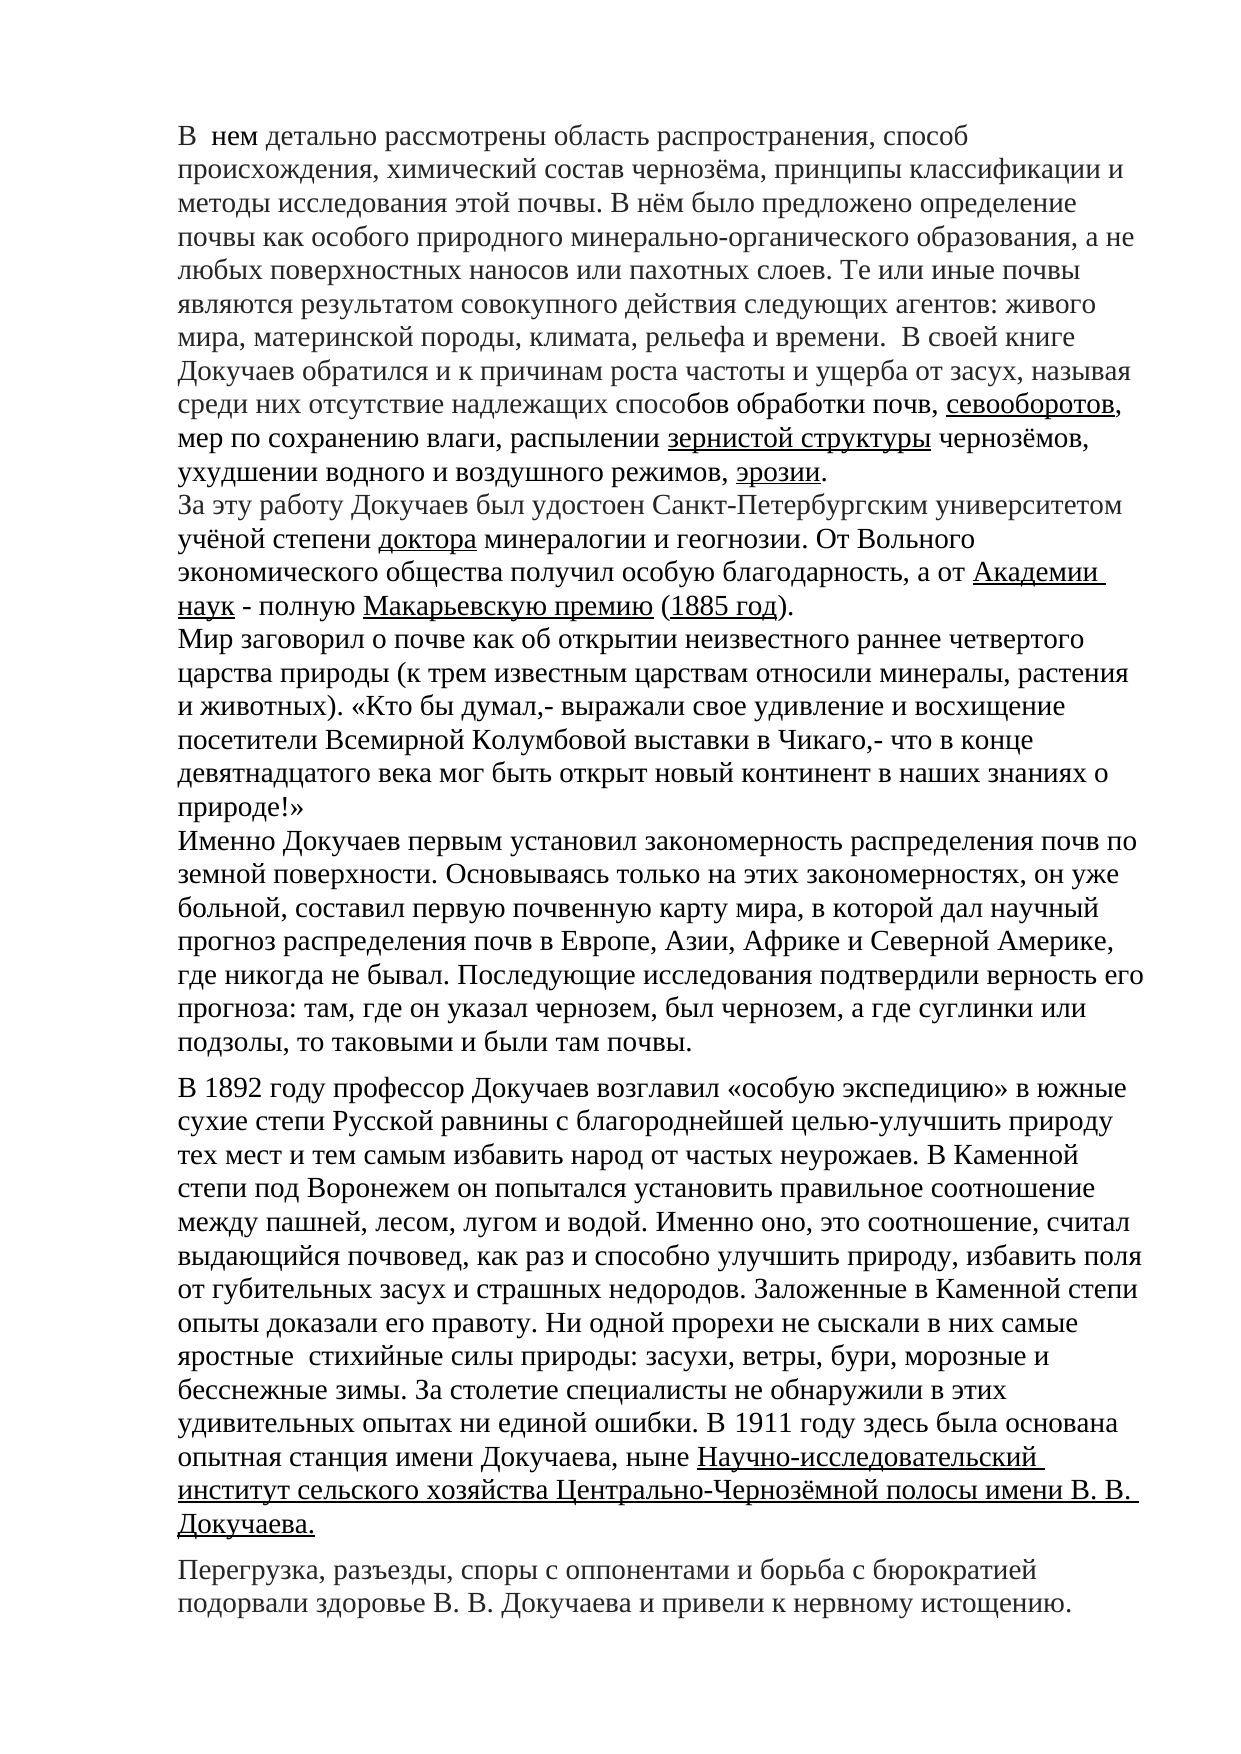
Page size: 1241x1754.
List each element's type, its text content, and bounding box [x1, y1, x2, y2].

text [177, 1552, 1152, 1619]
text В нем детально рассмотрены область распространения, способ происхождения, химический состав чернозёма, принципы классификации и методы исследования этой почвы. В нём было предложено определение почвы как особого природного минерально-органического образования, а не любых поверхностных наносов или пахотных слоев. Те или иные почвы являются результатом совокупного действия следующих агентов: живого мира, материнской породы, климата, рельефа и времени. В своей книге Докучаев обратился и к причинам роста частоты и ущерба от засух, называя среди них отсутствие надлежащих способов обработки почв, севооборотов, мер по сохранению влаги, распылении зернистой структуры чернозёмов, ухудшении водного и воздушного режимов, эрозии. За эту работу Докучаев был удостоен Санкт-Петербургским университетом учёной степени доктора минералогии и геогнозии. От Вольного экономического общества получил особую благодарность, а от Академии наук - полную Макарьевскую премию (1885 год). Мир заговорил о почве как об открытии неизвестного раннее четвертого царства природы (к трем известным царствам относили минералы, растения и животных). «Кто бы думал,- выражали свое удивление и восхищение посетители Всемирной Колумбовой выставки в Чикаго,- что в конце девятнадцатого века мог быть открыт новый континент в наших знаниях о природе!» Именно Докучаев первым установил закономерность распределения почв по земной поверхности. Основываясь только на этих закономерностях, он уже больной, составил первую почвенную карту мира, в которой дал научный прогноз распределения почв в Европе, Азии, Африке и Северной Америке, где никогда не бывал. Последующие исследования подтвердили верность его прогноза: там, где он указал чернозем, был чернозем, а где суглинки или подзолы, то таковыми и были там почвы. [177, 118, 1152, 1057]
text В 1892 году профессор Докучаев возглавил «особую экспедицию» в южные сухие степи Русской равнины с благороднейшей целью-улучшить природу тех мест и тем самым избавить народ от частых неурожаев. В Каменной степи под Воронежем он попытался установить правильное соотношение между пашней, лесом, лугом и водой. Именно оно, это соотношение, считал выдающийся почвовед, как раз и способно улучшить природу, избавить поля от губительных засух и страшных недородов. Заложенные в Каменной степи опыты доказали его правоту. Ни одной прорехи не сыскали в них самые яростные стихийные силы природы: засухи, ветры, бури, морозные и бесснежные зимы. За столетие специалисты не обнаружили в этих удивительных опытах ни единой ошибки. В 1911 году здесь была основана опытная станция имени Докучаева, ныне Научно-исследовательский институт сельского хозяйства Центрально-Чернозёмной полосы имени В. В. Докучаева. [177, 1070, 1152, 1539]
